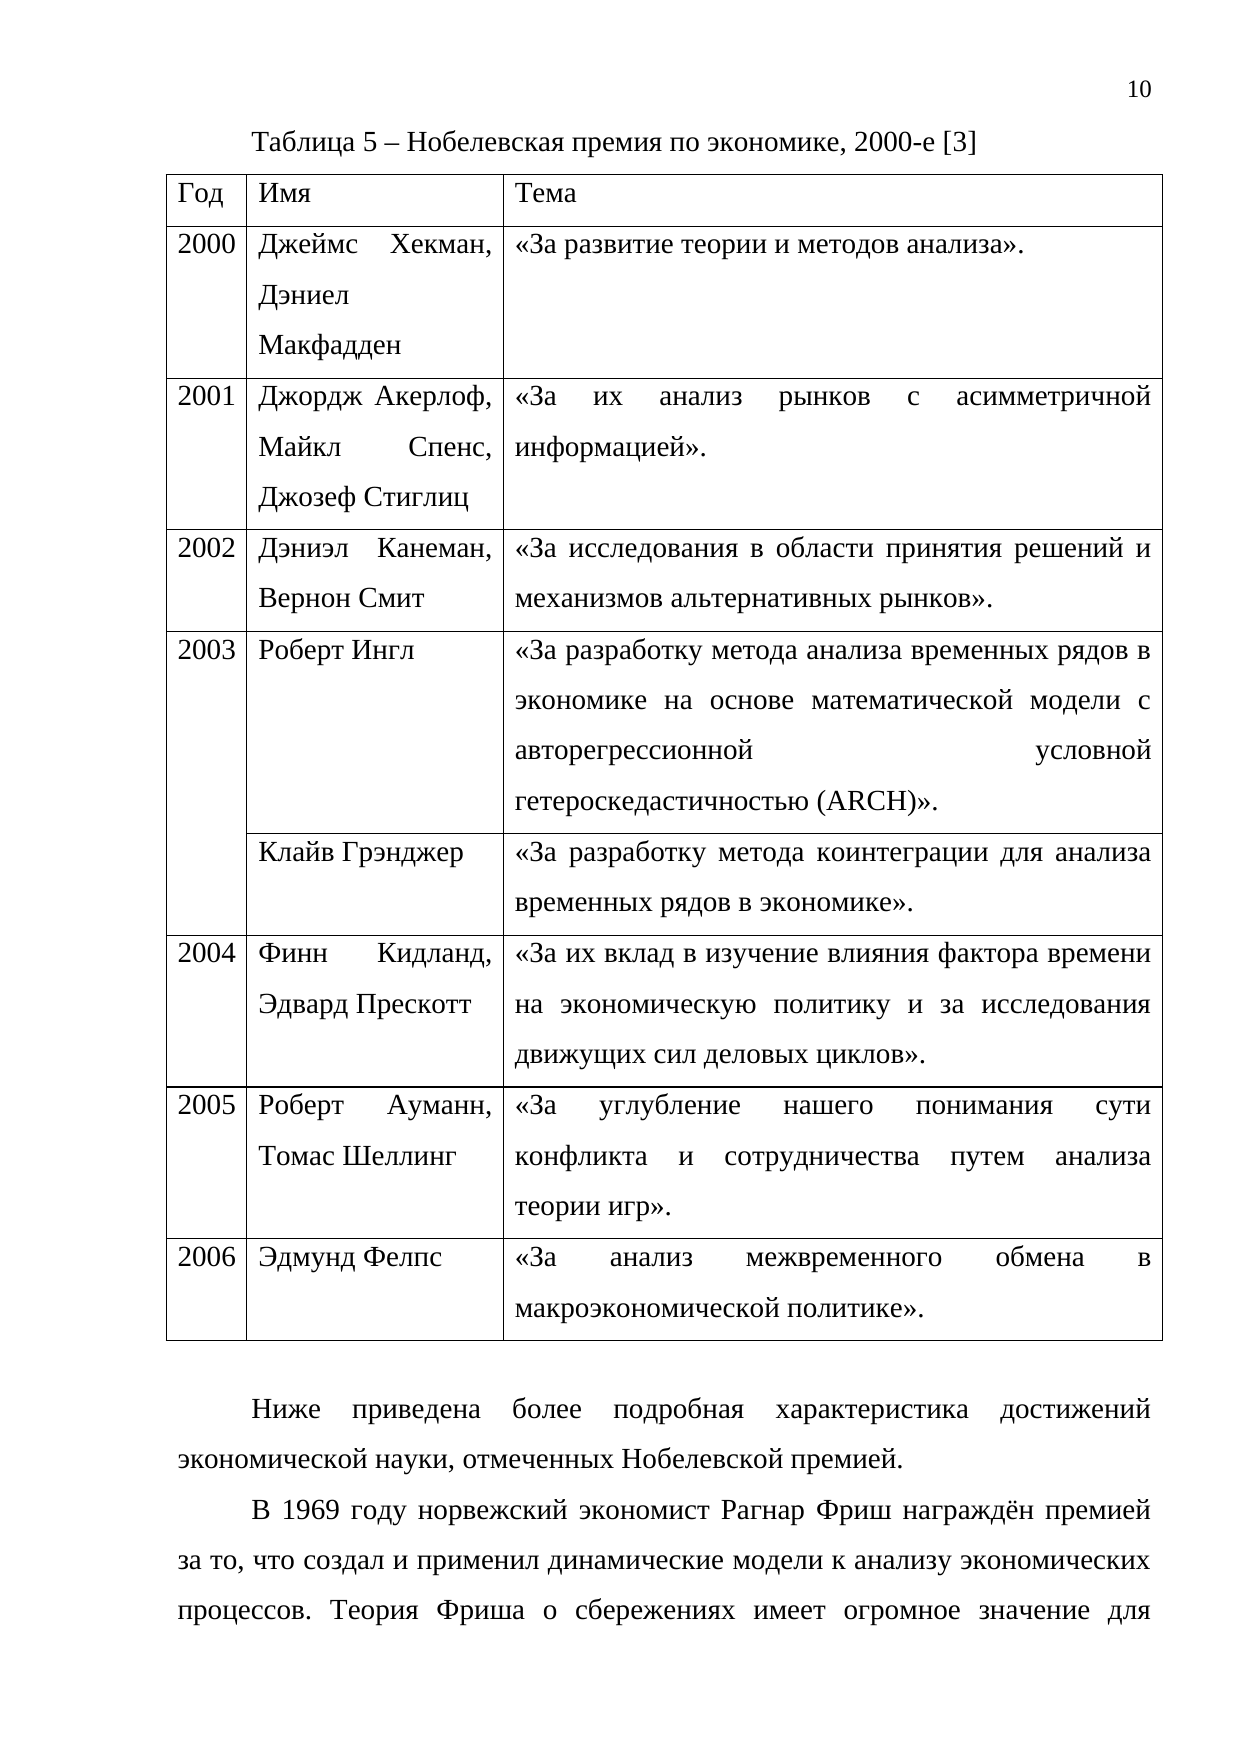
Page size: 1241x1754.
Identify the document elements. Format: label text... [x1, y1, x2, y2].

table_cell Клайв Грэнджер [247, 834, 503, 934]
table_cell Эдмунд Фелпс [247, 1239, 503, 1340]
table_cell 2001 [167, 379, 246, 529]
text Таблица 5 – Нобелевская премия по экономике, 2000-е [3] [177, 124, 1152, 157]
table_cell «За разработку метода коинтеграции для анализа временных рядов в экономике». [504, 834, 1162, 934]
table_cell Джордж Акерлоф, Майкл Спенс, Джозеф Стиглиц [247, 379, 503, 529]
table_cell «За анализ межвременного обмена в макроэкономической политике». [504, 1239, 1162, 1340]
table_cell Джеймс Хекман, Дэниел Макфадден [247, 227, 503, 377]
table_header Год [167, 175, 246, 226]
table_cell 2002 [167, 530, 246, 631]
table_cell Финн Кидланд, Эдвард Прескотт [247, 936, 503, 1086]
table_header Имя [247, 175, 503, 226]
table_cell «За их анализ рынков с асимметричной информацией». [504, 379, 1162, 529]
table_cell «За развитие теории и методов анализа». [504, 227, 1162, 377]
table_cell 2000 [167, 227, 246, 377]
table_cell 2006 [167, 1239, 246, 1340]
table_cell 2003 [167, 632, 246, 934]
table_cell Дэниэл Канеман, Вернон Смит [247, 530, 503, 631]
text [177, 1492, 1152, 1626]
table_cell 2005 [167, 1088, 246, 1238]
table_cell 2004 [167, 936, 246, 1086]
table_header Тема [504, 175, 1162, 226]
text Ниже приведена более подробная характеристика достижений экономической науки, отмеченных Нобелевской премией. [177, 1391, 1152, 1475]
table_cell «За разработку метода анализа временных рядов в экономике на основе математической модели с авторегрессионной условной гетероскедастичностью (ARCH)». [504, 632, 1162, 833]
table_cell «За их вклад в изучение влияния фактора времени на экономическую политику и за исследования движущих сил деловых циклов». [504, 936, 1162, 1086]
table_cell «За углубление нашего понимания сути конфликта и сотрудничества путем анализа теории игр». [504, 1088, 1162, 1238]
table_cell Роберт Ауманн, Томас Шеллинг [247, 1088, 503, 1238]
table_cell «За исследования в области принятия решений и механизмов альтернативных рынков». [504, 530, 1162, 631]
table_cell Роберт Ингл [247, 632, 503, 833]
